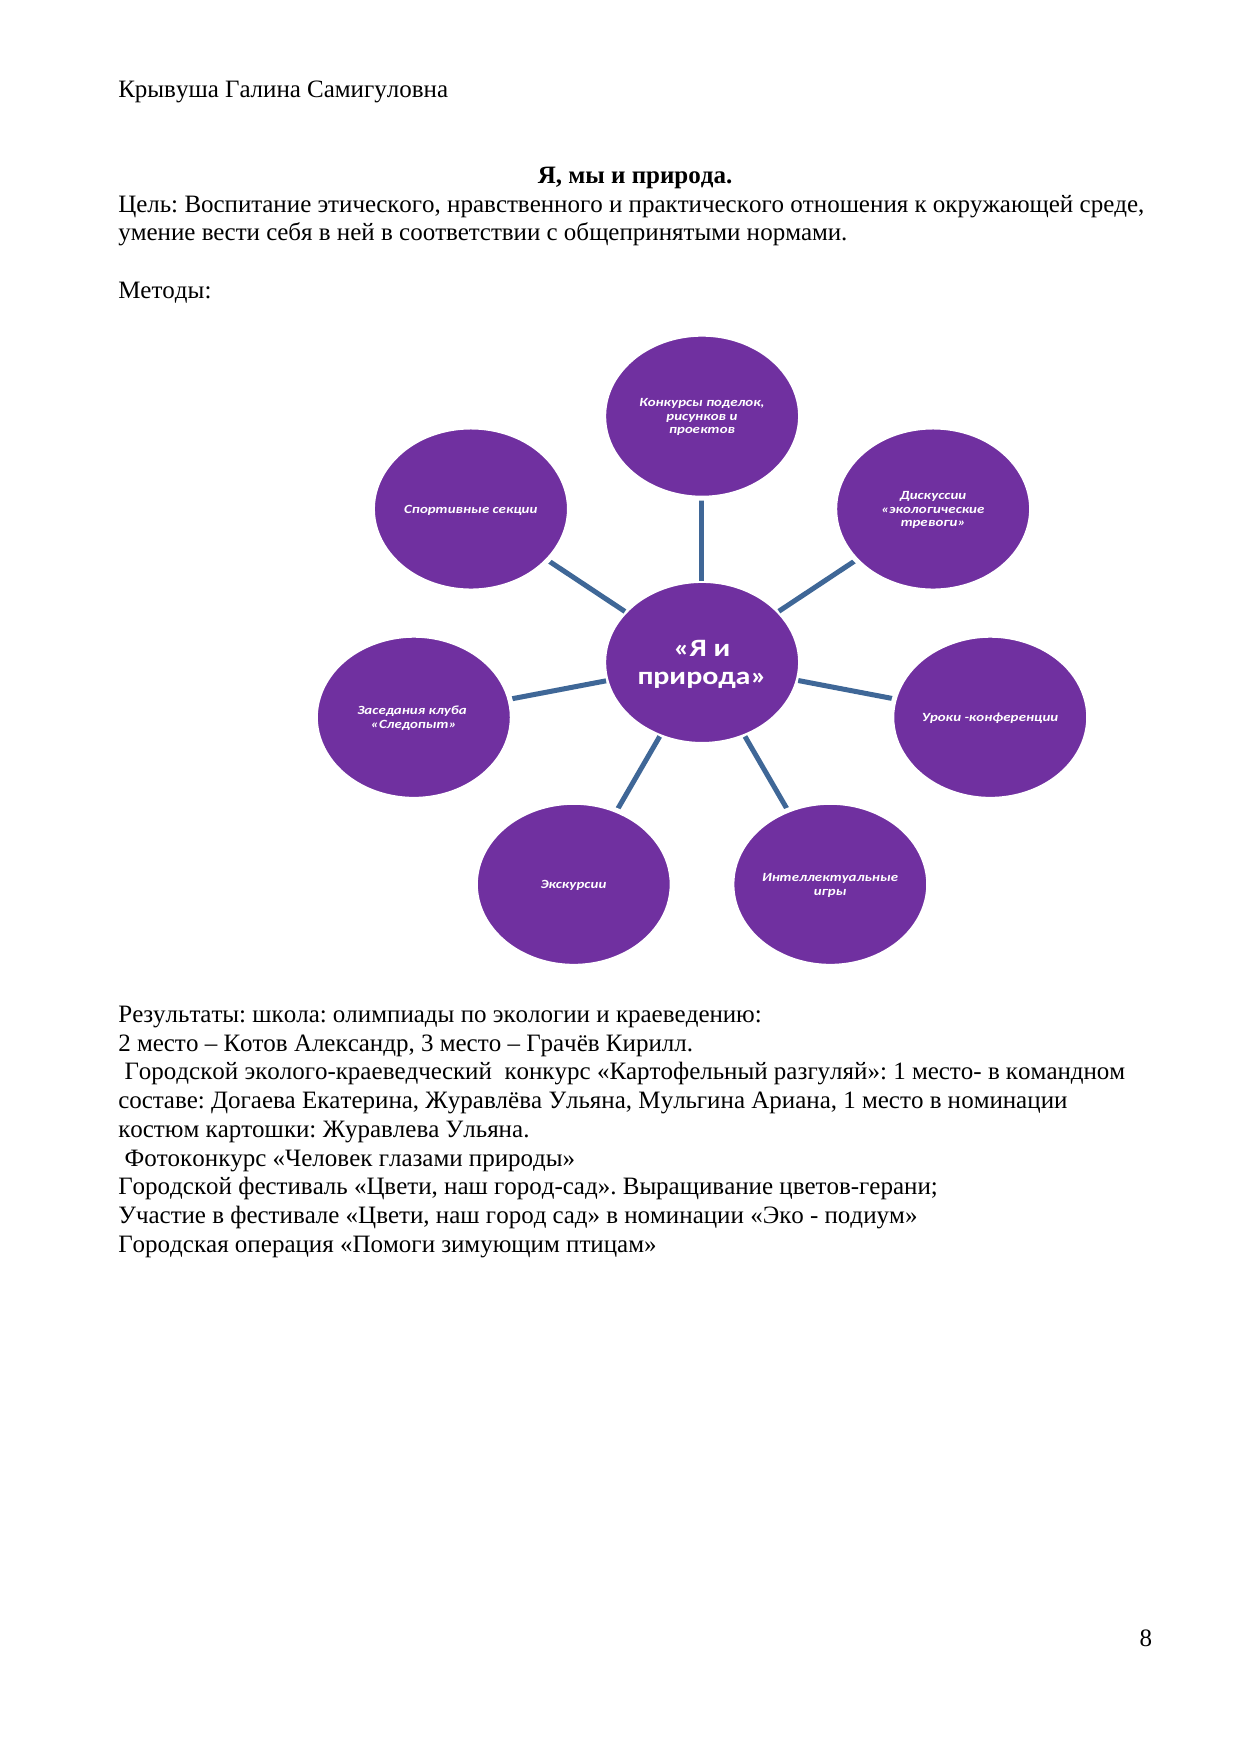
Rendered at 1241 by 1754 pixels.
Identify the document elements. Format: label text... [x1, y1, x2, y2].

text Участие в фестивале «Цвети, наш город сад» в номинации «Эко - подиум» [118, 1200, 1152, 1229]
text Городской эколого-краеведческий конкурс «Картофельный разгуляй»: 1 место- в командном составе: Догаева Екатерина, Журавлёва Ульяна, Мульгина Ариана, 1 место в номинации костюм картошки: Журавлева Ульяна. [118, 1056, 1152, 1143]
text 2 место – Котов Александр, 3 место – Грачёв Кирилл. [118, 1028, 1152, 1056]
text Результаты: школа: олимпиады по экологии и краеведению: [118, 999, 1152, 1028]
text Городская операция «Помоги зимующим птицам» [118, 1229, 1152, 1258]
text Фотоконкурс «Человек глазами природы» [118, 1143, 1152, 1171]
text Городской фестиваль «Цвети, наш город-сад». Выращивание цветов-герани; [118, 1171, 1152, 1200]
text Методы: [118, 275, 1152, 304]
text Я, мы и природа. [118, 160, 1152, 189]
text Цель: Воспитание этического, нравственного и практического отношения к окружающей среде, умение вести себя в ней в соответствии с общепринятыми нормами. [118, 189, 1152, 246]
